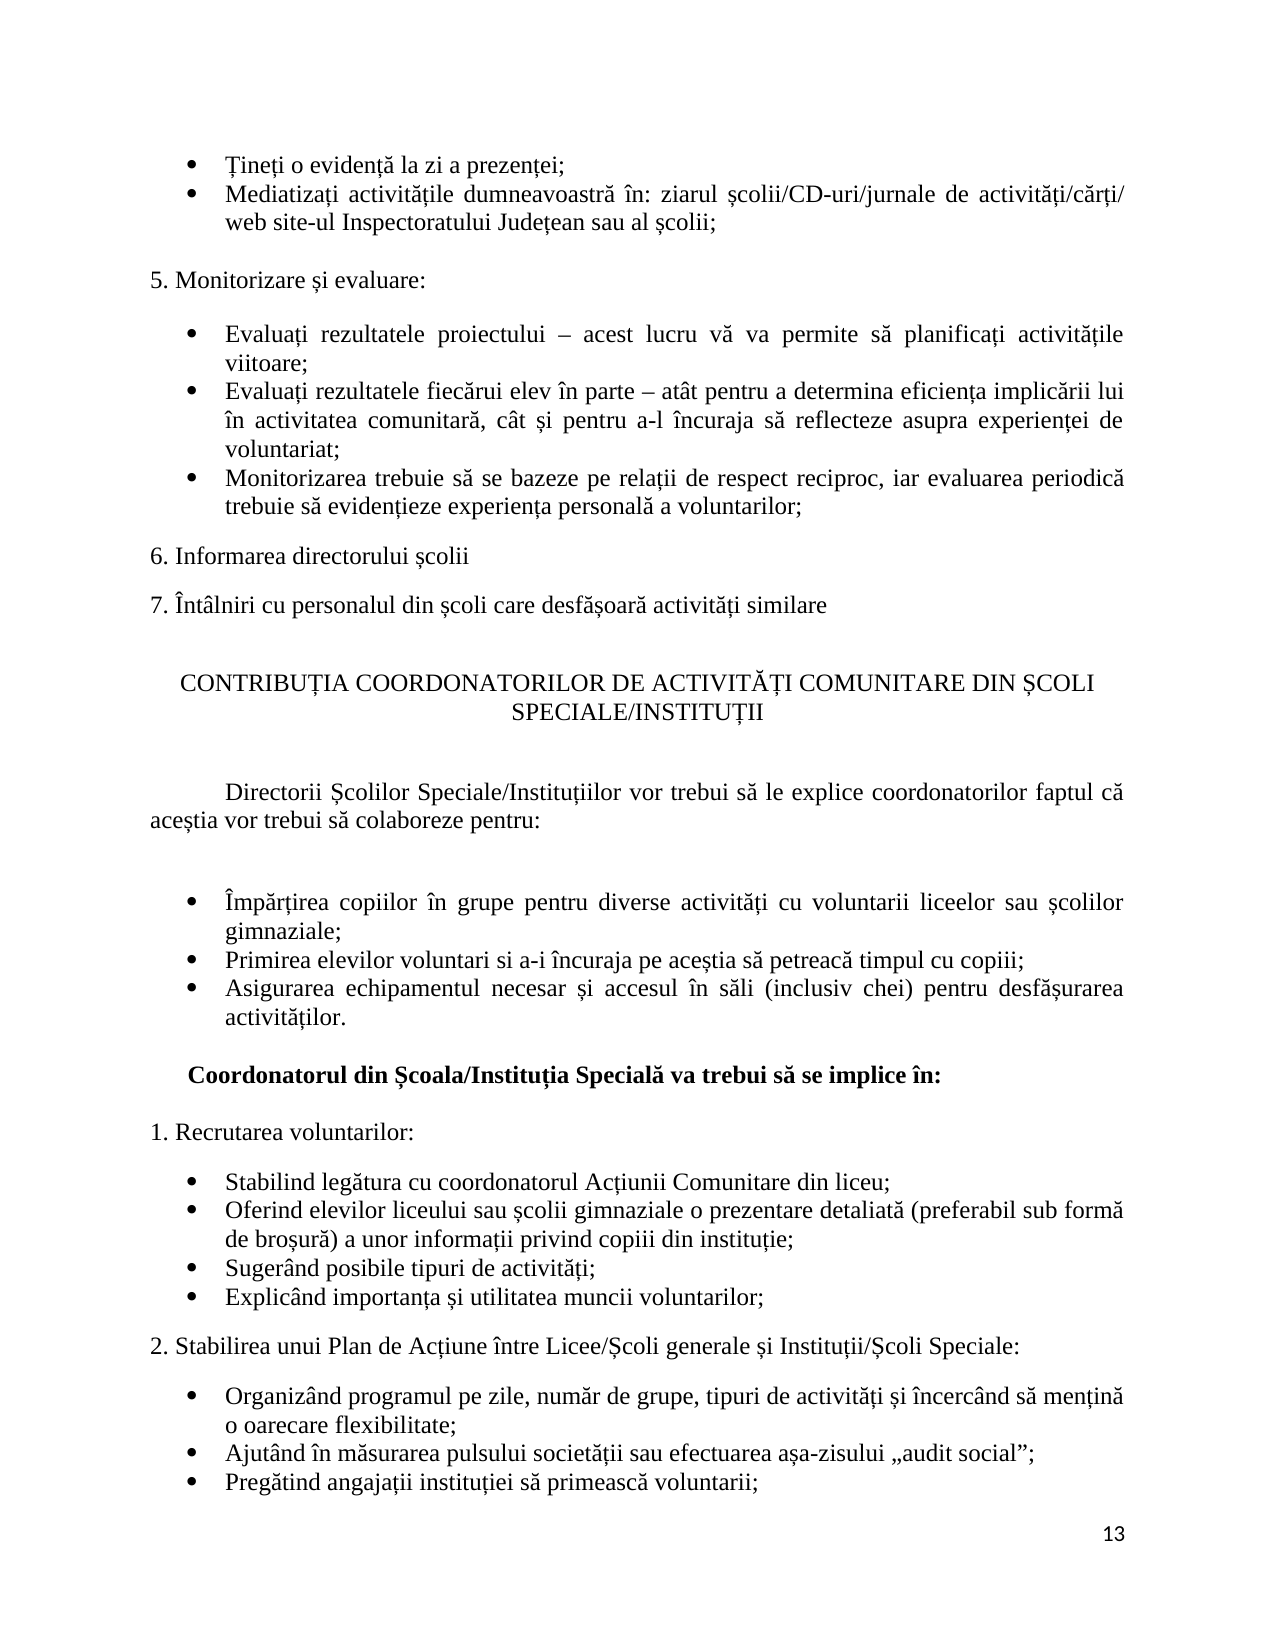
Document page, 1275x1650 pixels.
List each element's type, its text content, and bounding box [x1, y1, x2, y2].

list Organizând programul pe zile, număr de grupe, tipuri de activități și încercând să mențină o oarecare flexibilitate; [187, 1381, 1125, 1438]
text 6. Informarea directorului școlii [150, 541, 1125, 570]
list Ajutând în măsurarea pulsului societății sau efectuarea așa-zisului „audit social”; [187, 1438, 1125, 1467]
list Evaluați rezultatele proiectului – acest lucru vă va permite să planificați activitățile viitoare; [187, 319, 1125, 376]
list Mediatizați activitățile dumneavoastră în: ziarul școlii/CD-uri/jurnale de activități/cărți/ web site-ul Inspectoratului Județean sau al școlii; [187, 179, 1125, 236]
list Explicând importanța și utilitatea muncii voluntarilor; [187, 1282, 1125, 1311]
list Evaluați rezultatele fiecărui elev în parte – atât pentru a determina eficiența implicării lui în activitatea comunitară, cât și pentru a-l încuraja să reflecteze asupra experienței de voluntariat; [187, 376, 1125, 463]
list Țineți o evidență la zi a prezenței; [187, 150, 1125, 179]
text Directorii Școlilor Speciale/Instituțiilor vor trebui să le explice coordonatorilor faptul că aceștia vor trebui să colaboreze pentru: [150, 777, 1125, 834]
text 5. Monitorizare și evaluare: [150, 265, 1125, 294]
list Monitorizarea trebuie să se bazeze pe relații de respect reciproc, iar evaluarea periodică trebuie să evidențieze experiența personală a voluntarilor; [187, 463, 1125, 520]
list Pregătind angajații instituției să primească voluntarii; [187, 1467, 1125, 1496]
list Stabilind legătura cu coordonatorul Acțiunii Comunitare din liceu; [187, 1167, 1125, 1196]
list Sugerând posibile tipuri de activități; [187, 1253, 1125, 1282]
list Primirea elevilor voluntari si a-i încuraja pe aceștia să petreacă timpul cu copiii; [187, 945, 1125, 973]
text Coordonatorul din Școala/Instituția Specială va trebui să se implice în: [150, 1060, 1125, 1088]
list Împărțirea copiilor în grupe pentru diverse activități cu voluntarii liceelor sau școlilor gimnaziale; [187, 887, 1125, 945]
list Asigurarea echipamentul necesar și accesul în săli (inclusiv chei) pentru desfășurarea activităților. [187, 973, 1125, 1031]
text CONTRIBUȚIA COORDONATORILOR DE ACTIVITĂȚI COMUNITARE DIN ȘCOLI SPECIALE/INSTITUȚII [150, 668, 1125, 726]
list Oferind elevilor liceului sau școlii gimnaziale o prezentare detaliată (preferabil sub formă de broșură) a unor informații privind copiii din instituție; [187, 1196, 1125, 1253]
text 7. Întâlniri cu personalul din școli care desfășoară activități similare [150, 591, 1125, 619]
text 1. Recrutarea voluntarilor: [150, 1117, 1125, 1146]
text 2. Stabilirea unui Plan de Acțiune între Licee/Școli generale și Instituții/Școli Speciale: [150, 1331, 1125, 1360]
